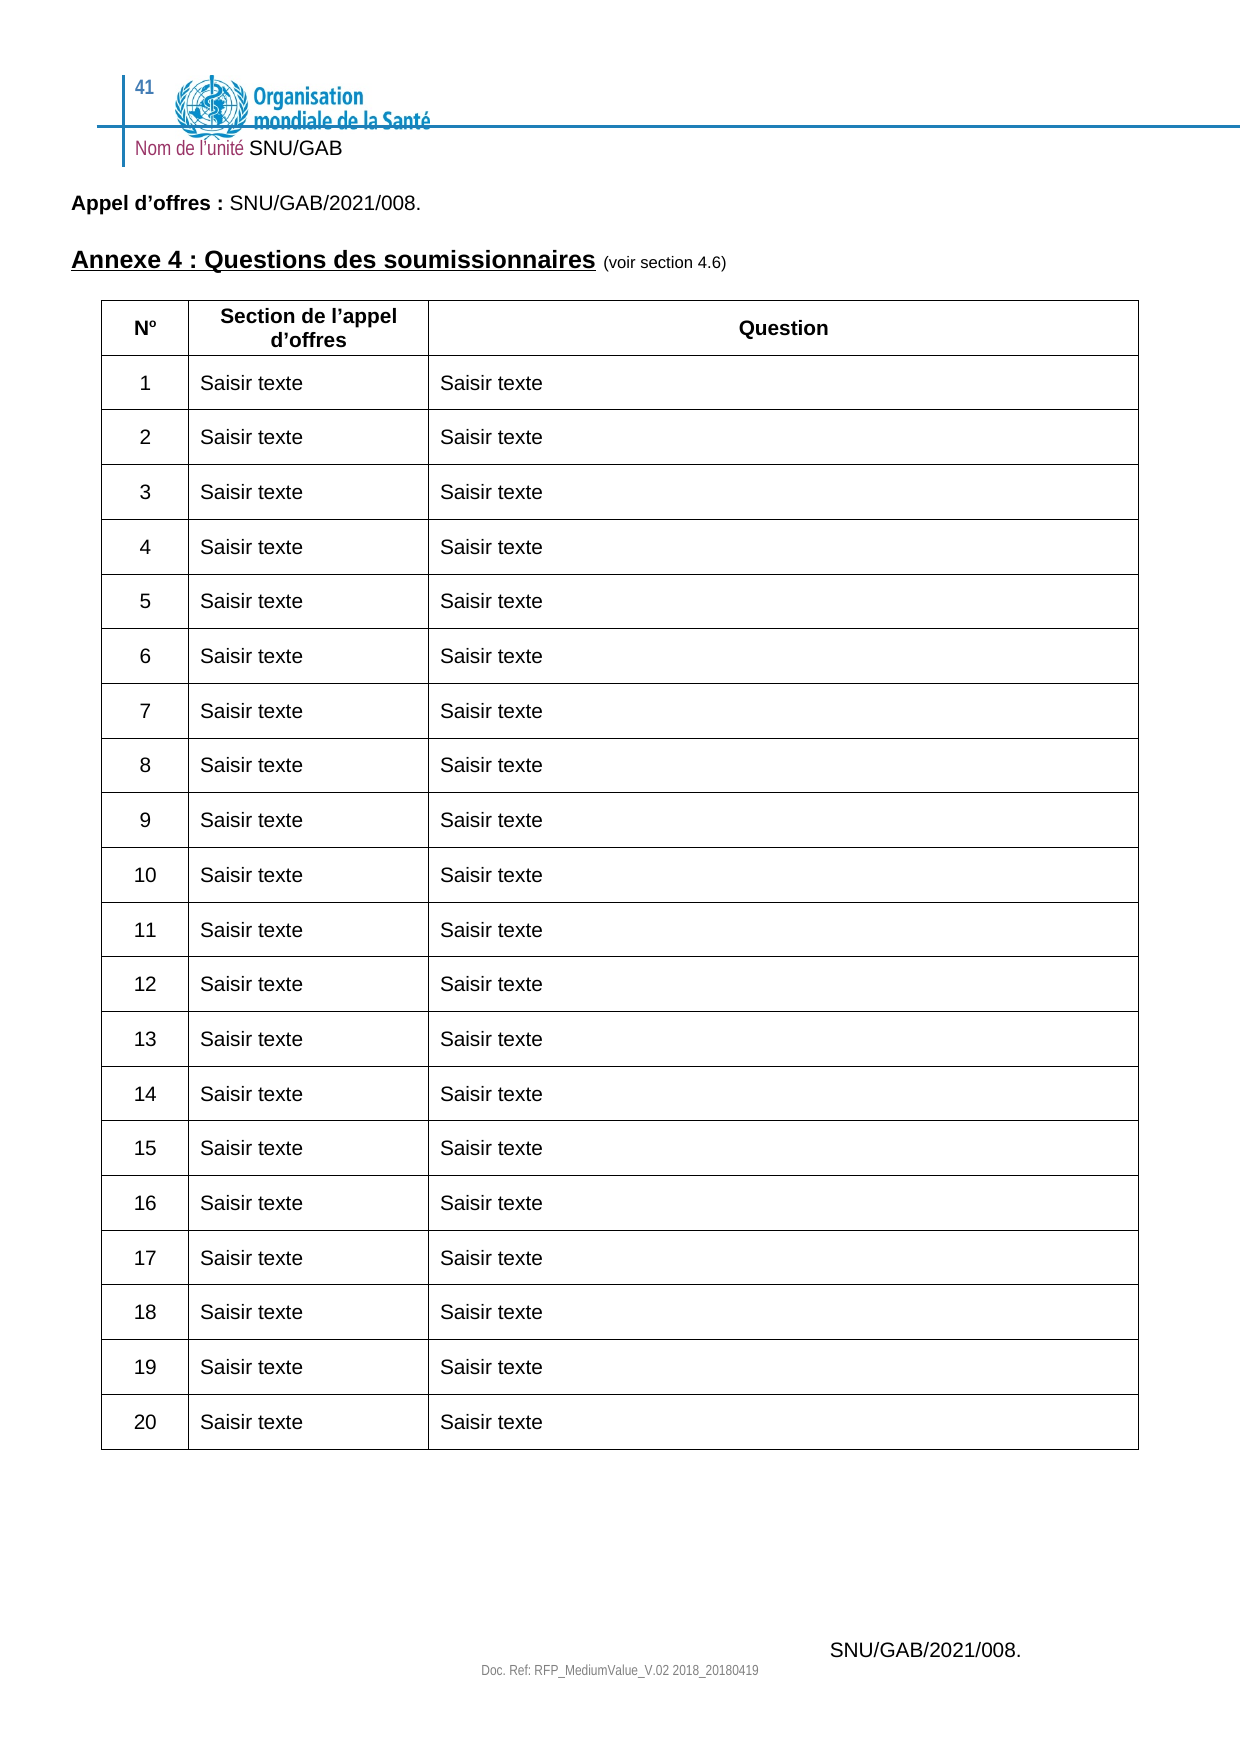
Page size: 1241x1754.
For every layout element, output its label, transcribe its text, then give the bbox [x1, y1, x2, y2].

table_cell Saisir texte [189, 903, 428, 956]
picture [175, 128, 430, 140]
table_cell Saisir texte [429, 575, 1138, 628]
table_cell Saisir texte [429, 739, 1138, 792]
table_header Section de l’appel d’offres [189, 301, 428, 355]
table_header Question [429, 301, 1138, 355]
table_cell Saisir texte [429, 684, 1138, 737]
table_cell Saisir texte [429, 1395, 1138, 1448]
table_cell Saisir texte [429, 465, 1138, 519]
table_cell 8 [102, 739, 188, 792]
table_cell Saisir texte [189, 848, 428, 902]
table_cell Saisir texte [429, 1340, 1138, 1394]
table_cell Saisir texte [429, 1012, 1138, 1066]
table_cell Saisir texte [189, 1176, 428, 1230]
table_cell 19 [102, 1340, 188, 1394]
table_cell Saisir texte [429, 1121, 1138, 1175]
table_cell Saisir texte [189, 684, 428, 737]
table_cell Saisir texte [429, 410, 1138, 464]
table_cell 9 [102, 793, 188, 847]
picture [175, 75, 430, 125]
table_cell Saisir texte [429, 1176, 1138, 1230]
table_cell 2 [102, 410, 188, 464]
table_cell 3 [102, 465, 188, 519]
table_cell 6 [102, 629, 188, 683]
table_cell 12 [102, 957, 188, 1011]
table_cell Saisir texte [189, 1340, 428, 1394]
table_cell Saisir texte [189, 410, 428, 464]
table_cell Saisir texte [189, 1067, 428, 1120]
table_cell Saisir texte [189, 793, 428, 847]
table_cell 15 [102, 1121, 188, 1175]
table_cell 7 [102, 684, 188, 737]
table_cell Saisir texte [189, 1231, 428, 1284]
table_cell Saisir texte [429, 356, 1138, 409]
table_cell Saisir texte [189, 575, 428, 628]
table_cell Saisir texte [189, 957, 428, 1011]
table_cell 5 [102, 575, 188, 628]
table_cell Saisir texte [429, 903, 1138, 956]
table_cell Saisir texte [429, 957, 1138, 1011]
table_cell 1 [102, 356, 188, 409]
table_cell Saisir texte [429, 629, 1138, 683]
table_cell Saisir texte [429, 520, 1138, 573]
table_cell Saisir texte [189, 739, 428, 792]
table_cell 17 [102, 1231, 188, 1284]
table_cell Saisir texte [189, 1285, 428, 1339]
table_cell Saisir texte [189, 1121, 428, 1175]
table_cell Saisir texte [429, 848, 1138, 902]
table_cell 4 [102, 520, 188, 573]
table_cell 20 [102, 1395, 188, 1448]
table_cell 13 [102, 1012, 188, 1066]
table_cell 10 [102, 848, 188, 902]
table_cell 18 [102, 1285, 188, 1339]
table_cell Saisir texte [189, 356, 428, 409]
table_cell Saisir texte [189, 1012, 428, 1066]
table_cell 16 [102, 1176, 188, 1230]
table_cell Saisir texte [429, 1285, 1138, 1339]
table_cell Saisir texte [189, 629, 428, 683]
text Appel d’offres : [71, 191, 1169, 215]
table_header No [102, 301, 188, 355]
table_cell Saisir texte [189, 465, 428, 519]
table_cell Saisir texte [189, 1395, 428, 1448]
text Annexe 4 : Questions des soumissionnaires (voir section 4.6) [71, 241, 1169, 274]
table_cell 14 [102, 1067, 188, 1120]
table_cell 11 [102, 903, 188, 956]
table_cell Saisir texte [429, 793, 1138, 847]
table_cell Saisir texte [189, 520, 428, 573]
table_cell Saisir texte [429, 1067, 1138, 1120]
table_cell Saisir texte [429, 1231, 1138, 1284]
